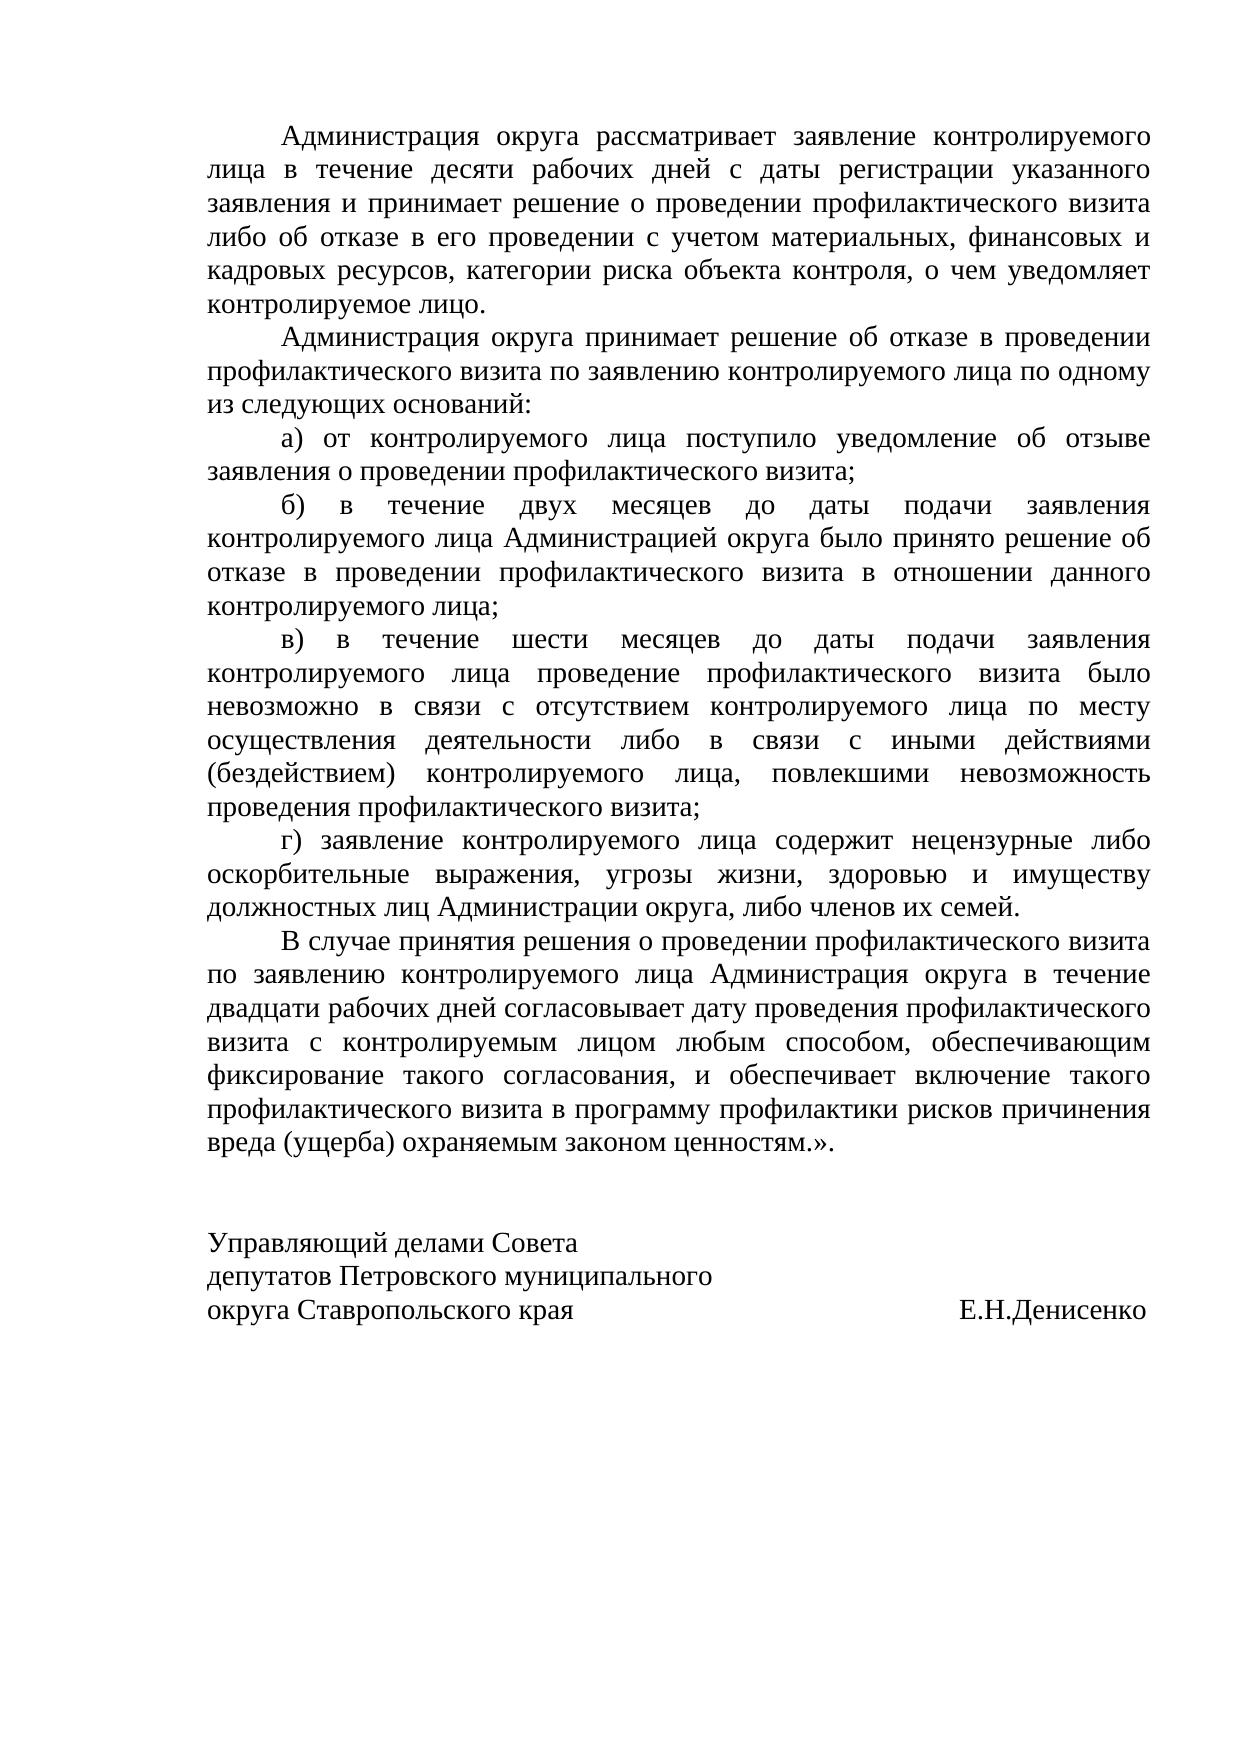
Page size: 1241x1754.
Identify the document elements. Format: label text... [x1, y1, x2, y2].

text в) в течение шести месяцев до даты подачи заявления контролируемого лица проведение профилактического визита было невозможно в связи с отсутствием контролируемого лица по месту осуществления деятельности либо в связи с иными действиями (бездействием) контролируемого лица, повлекшими невозможность проведения профилактического визита; [207, 621, 1152, 822]
text Администрация округа рассматривает заявление контролируемого лица в течение десяти рабочих дней с даты регистрации указанного заявления и принимает решение о проведении профилактического визита либо об отказе в его проведении с учетом материальных, финансовых и кадровых ресурсов, категории риска объекта контроля, о чем уведомляет контролируемое лицо. [207, 118, 1152, 319]
text В случае принятия решения о проведении профилактического визита по заявлению контролируемого лица Администрация округа в течение двадцати рабочих дней согласовывает дату проведения профилактического визита с контролируемым лицом любым способом, обеспечивающим фиксирование такого согласования, и обеспечивает включение такого профилактического визита в программу профилактики рисков причинения вреда (ущерба) охраняемым законом ценностям.». [207, 923, 1152, 1158]
text Администрация округа принимает решение об отказе в проведении профилактического визита по заявлению контролируемого лица по одному из следующих оснований: [207, 319, 1152, 420]
text г) заявление контролируемого лица содержит нецензурные либо оскорбительные выражения, угрозы жизни, здоровью и имуществу должностных лиц Администрации округа, либо членов их семей. [207, 822, 1152, 923]
title депутатов Петровского муниципального [207, 1258, 1152, 1292]
text а) от контролируемого лица поступило уведомление об отзыве заявления о проведении профилактического визита; [207, 420, 1152, 487]
text округа Ставропольского края Е.Н.Денисенко [207, 1292, 1152, 1326]
title Управляющий делами Совета [207, 1225, 1152, 1258]
text б) в течение двух месяцев до даты подачи заявления контролируемого лица Администрацией округа было принято решение об отказе в проведении профилактического визита в отношении данного контролируемого лица; [207, 487, 1152, 621]
